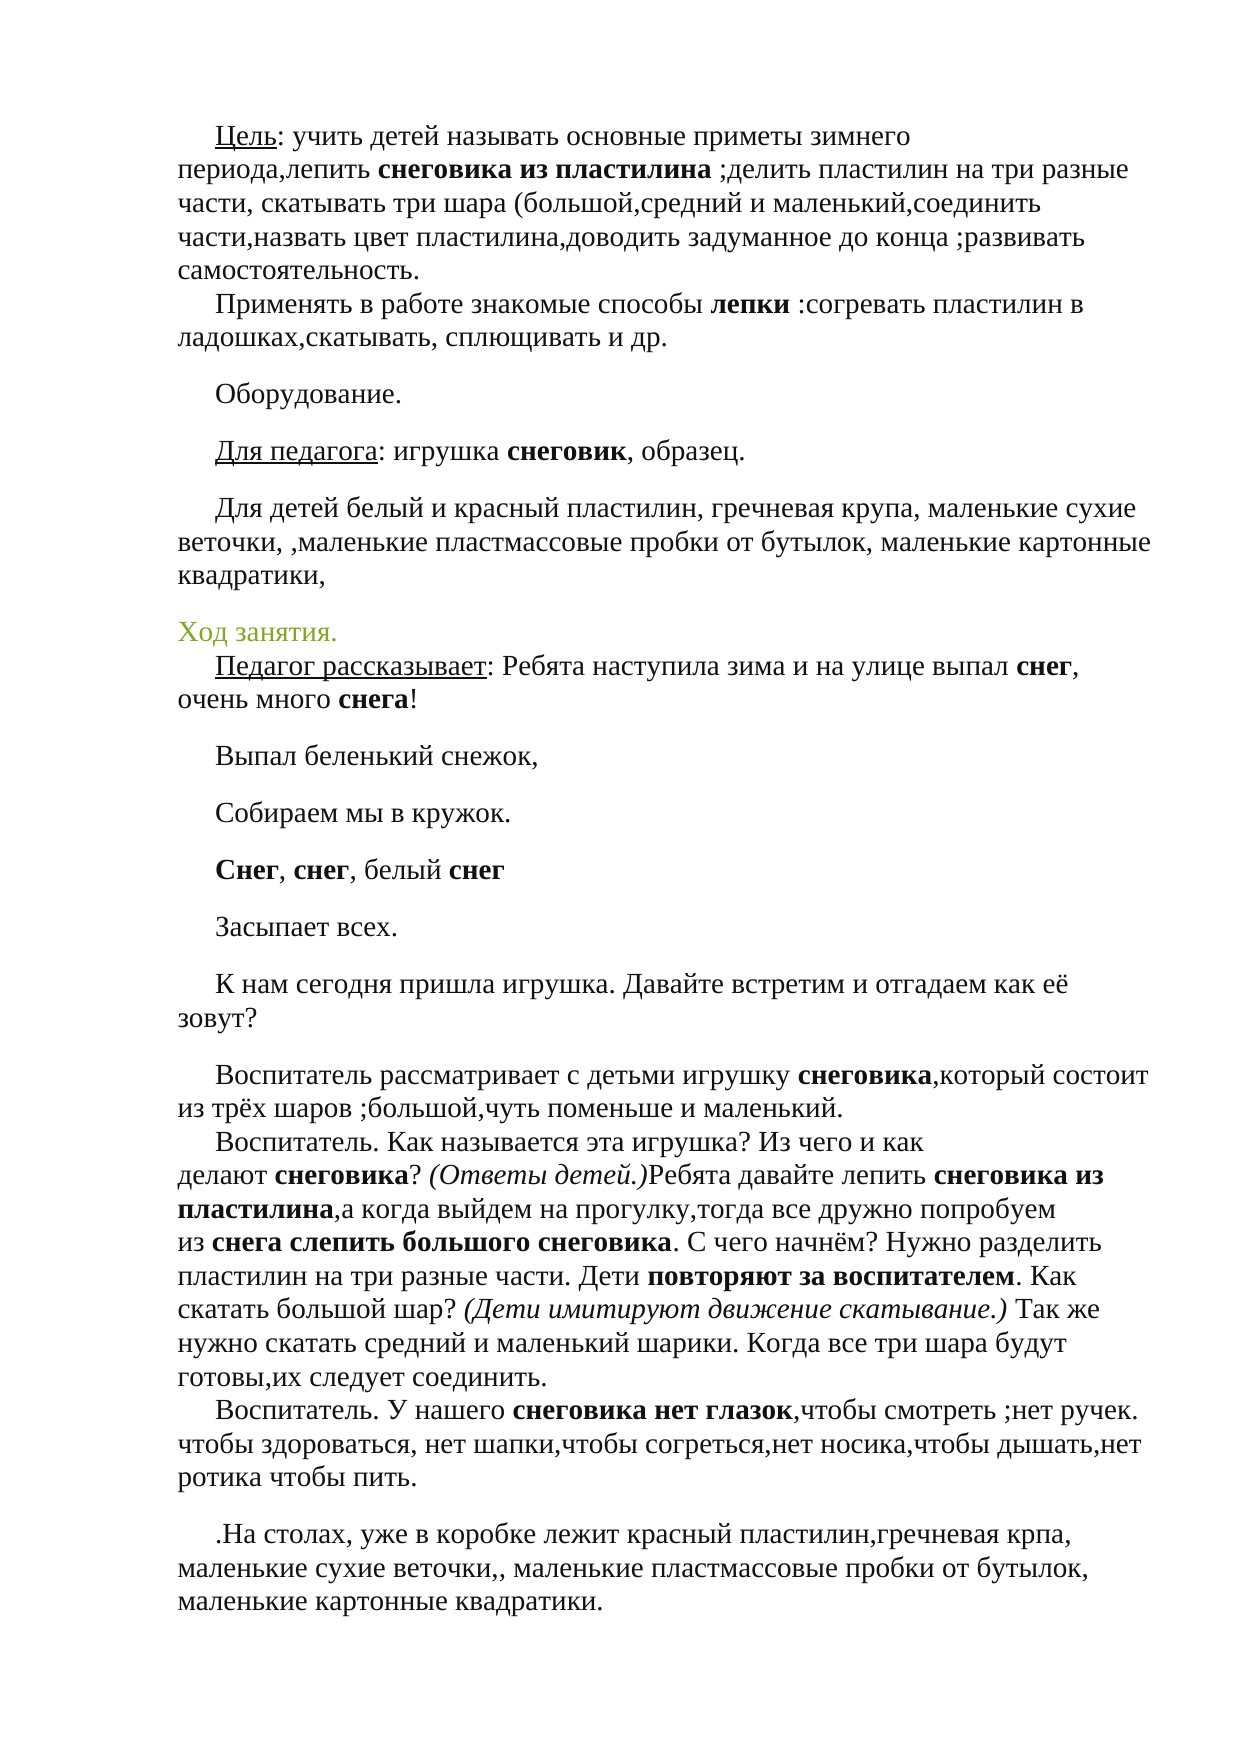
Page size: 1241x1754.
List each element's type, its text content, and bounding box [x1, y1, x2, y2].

text Для детей белый и красный пластилин, гречневая крупа, маленькие сухие веточки, ,маленькие пластмассовые пробки от бутылок, маленькие картонные квадратики, [177, 490, 1152, 591]
text Собираем мы в кружок. [177, 795, 1152, 829]
text Цель: учить детей называть основные приметы зимнего периода,лепить снеговика из пластилина ;делить пластилин на три разные части, скатывать три шара (большой,средний и маленький,соединить части,назвать цвет пластилина,доводить задуманное до конца ;развивать самостоятельность. [177, 118, 1152, 286]
text Выпал беленький снежок, [177, 738, 1152, 772]
text Воспитатель. Как называется эта игрушка? Из чего и как делают снеговика? (Ответы детей.)Ребята давайте лепить снеговика из пластилина,а когда выйдем на прогулку,тогда все дружно попробуем из снега слепить большого снеговика. С чего начнём? Нужно разделить пластилин на три разные части. Дети повторяют за воспитателем. Как скатать большой шар? (Дети имитируют движение скатывание.) Так же нужно скатать средний и маленький шарики. Когда все три шара будут готовы,их следует соединить. [177, 1124, 1152, 1392]
text Для педагога: игрушка снеговик, образец. [177, 433, 1152, 467]
text Педагог рассказывает: Ребята наступила зима и на улице выпал снег, очень много снега! [177, 648, 1152, 715]
text .На столах, уже в коробке лежит красный пластилин,гречневая крпа, маленькие сухие веточки,, маленькие пластмассовые пробки от бутылок, маленькие картонные квадратики. [177, 1516, 1152, 1617]
text К нам сегодня пришла игрушка. Давайте встретим и отгадаем как её зовут? [177, 966, 1152, 1033]
text Воспитатель. У нашего снеговика нет глазок,чтобы смотреть ;нет ручек. чтобы здороваться, нет шапки,чтобы согреться,нет носика,чтобы дышать,нет ротика чтобы пить. [177, 1392, 1152, 1493]
text Применять в работе знакомые способы лепки :согревать пластилин в ладошках,скатывать, сплющивать и др. [177, 286, 1152, 353]
text Оборудование. [177, 376, 1152, 410]
text Воспитатель рассматривает с детьми игрушку снеговика,который состоит из трёх шаров ;большой,чуть поменьше и маленький. [177, 1057, 1152, 1124]
text Засыпает всех. [177, 909, 1152, 943]
text Снег, снег, белый снег [177, 852, 1152, 886]
text Ход занятия. [177, 614, 1152, 648]
